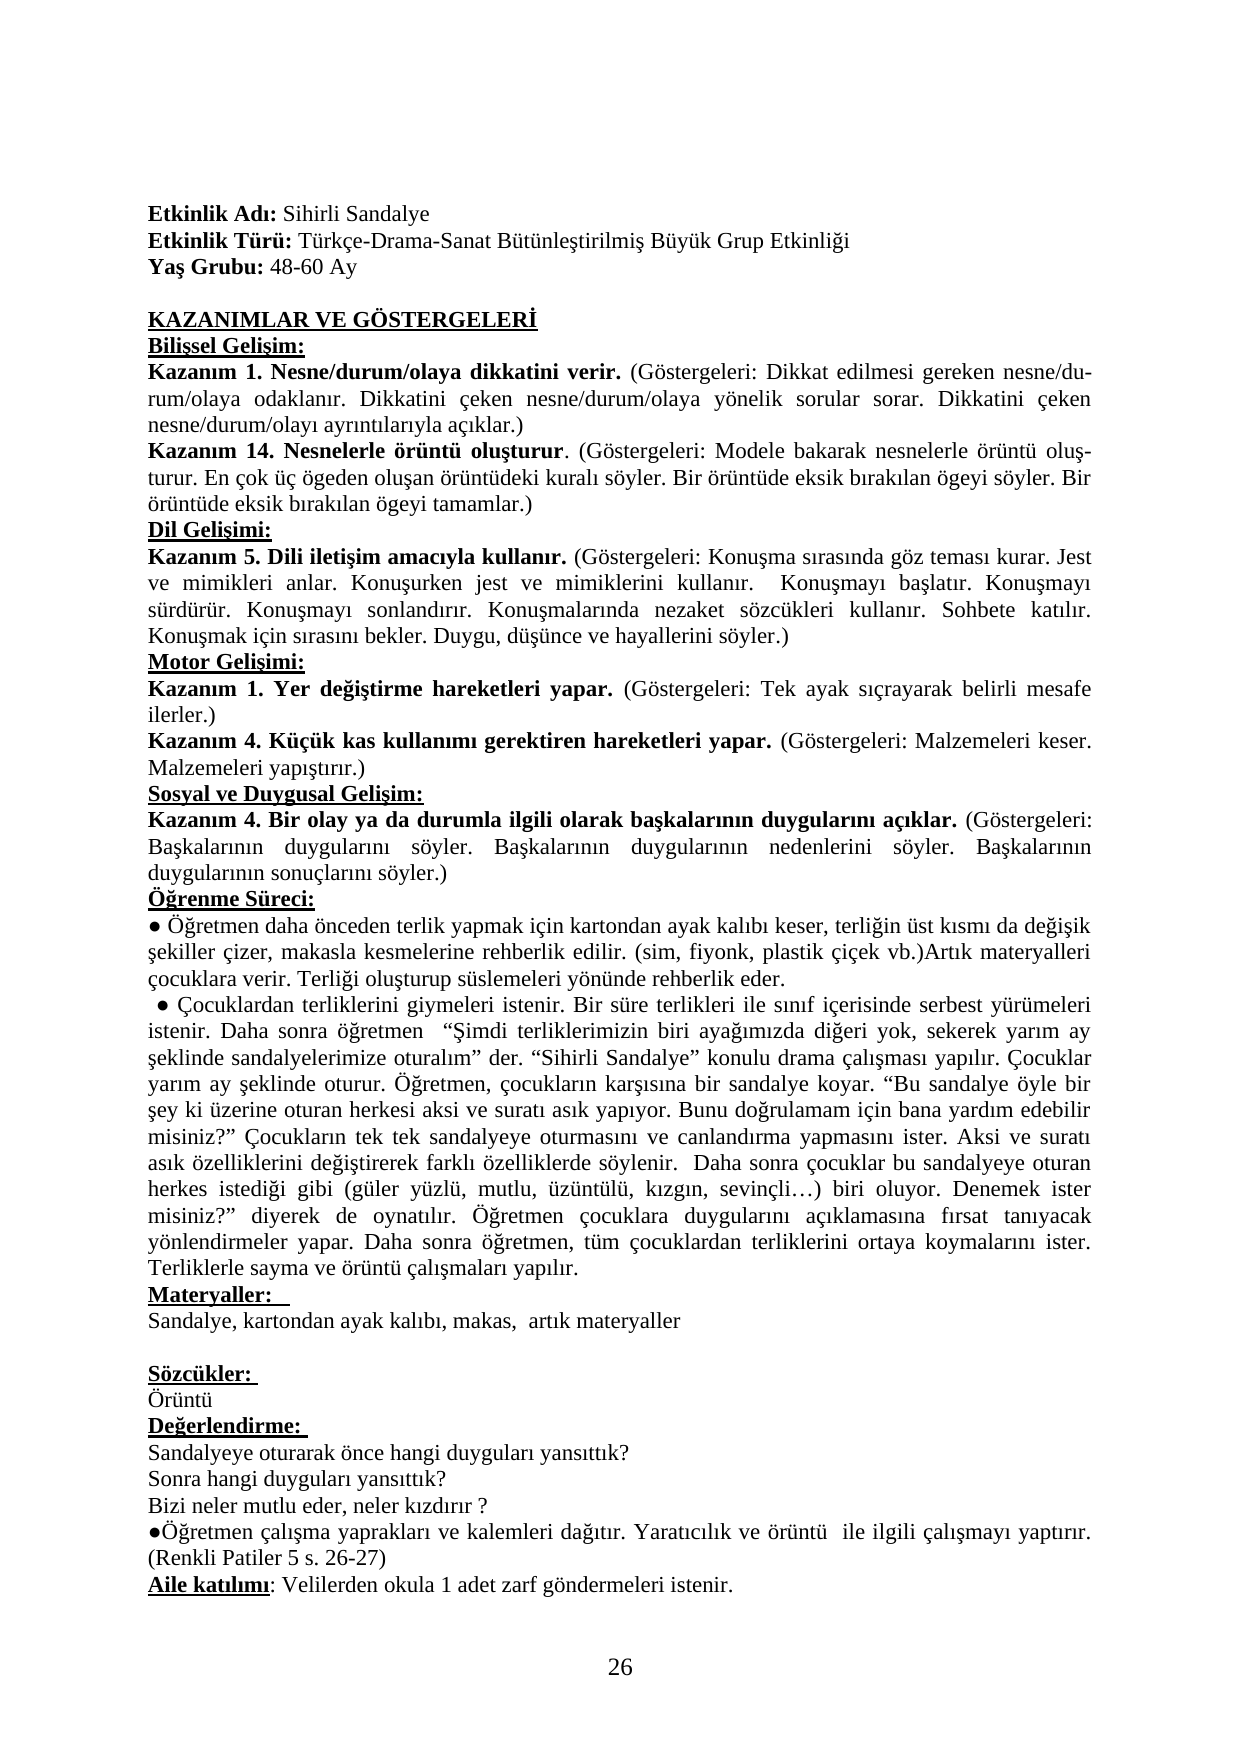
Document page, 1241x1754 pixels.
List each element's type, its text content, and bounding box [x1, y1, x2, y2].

text Sonra hangi duyguları yansıttık? [148, 1465, 1093, 1492]
text Öğrenme Süreci: [148, 886, 1093, 912]
text Motor Gelişimi: [148, 648, 1093, 675]
text ● Çocuklardan terliklerini giymeleri istenir. Bir süre terlikleri ile sınıf içerisinde serbest yürümeleri istenir. Daha sonra öğretmen “Şimdi terliklerimizin biri ayağımızda diğeri yok, sekerek yarım ay şeklinde sandalyelerimize oturalım” der. “Sihirli Sandalye” konulu drama çalışması yapılır. Çocuklar yarım ay şeklinde oturur. Öğretmen, çocukların karşısına bir sandalye koyar. “Bu sandalye öyle bir şey ki üzerine oturan herkesi aksi ve suratı asık yapıyor. Bunu doğrulamam için bana yardım edebilir misiniz?” Çocukların tek tek sandalyeye oturmasını ve canlandırma yapmasını ister. Aksi ve suratı asık özelliklerini değiştirerek farklı özelliklerde söylenir. Daha sonra çocuklar bu sandalyeye oturan herkes istediği gibi (güler yüzlü, mutlu, üzüntülü, kızgın, sevinçli…) biri oluyor. Denemek ister misiniz?” diyerek de oynatılır. Öğretmen çocuklara duygularını açıklamasına fırsat tanıyacak yönlendirmeler yapar. Daha sonra öğretmen, tüm çocuklardan terliklerini ortaya koymalarını ister. Terliklerle sayma ve örüntü çalışmaları yapılır. [148, 991, 1093, 1281]
text Örüntü [148, 1386, 1093, 1413]
text Kazanım 4. Küçük kas kullanımı gerektiren hareketleri yapar. (Göstergeleri: Malzemeleri keser. Malzemeleri yapıştırır.) [148, 727, 1093, 780]
text Bizi neler mutlu eder, neler kızdırır ? [148, 1492, 1093, 1518]
text Materyaller: [148, 1281, 1093, 1307]
text Yaş Grubu: 48-60 Ay [148, 253, 1093, 279]
text Sözcükler: [148, 1360, 1093, 1386]
text Bilişsel Gelişim: [148, 332, 1093, 358]
text KAZANIMLAR VE GÖSTERGELERİ [148, 306, 1093, 332]
text Kazanım 1. Yer değiştirme hareketleri yapar. (Göstergeleri: Tek ayak sıçrayarak belirli mesafe ilerler.) [148, 675, 1093, 727]
text Sandalye, kartondan ayak kalıbı, makas, artık materyaller [148, 1307, 1093, 1333]
text Kazanım 1. Nesne/durum/olaya dikkatini verir. (Göstergeleri: Dikkat edilmesi gereken nesne/du-rum/olaya odaklanır. Dikkatini çeken nesne/durum/olaya yönelik sorular sorar. Dikkatini çeken nesne/durum/olayı ayrıntılarıyla açıklar.) [148, 358, 1093, 437]
text Etkinlik Türü: Türkçe-Drama-Sanat Bütünleştirilmiş Büyük Grup Etkinliği [148, 227, 1093, 253]
text Sosyal ve Duygusal Gelişim: [148, 780, 1093, 806]
text ● Öğretmen daha önceden terlik yapmak için kartondan ayak kalıbı keser, terliğin üst kısmı da değişik şekiller çizer, makasla kesmelerine rehberlik edilir. (sim, fiyonk, plastik çiçek vb.)Artık materyalleri çocuklara verir. Terliği oluşturup süslemeleri yönünde rehberlik eder. [148, 912, 1093, 991]
text Kazanım 5. Dili iletişim amacıyla kullanır. (Göstergeleri: Konuşma sırasında göz teması kurar. Jest ve mimikleri anlar. Konuşurken jest ve mimiklerini kullanır. Konuşmayı başlatır. Konuşmayı sürdürür. Konuşmayı sonlandırır. Konuşmalarında nezaket sözcükleri kullanır. Sohbete katılır. Konuşmak için sırasını bekler. Duygu, düşünce ve hayallerini söyler.) [148, 543, 1093, 648]
text Aile katılımı: Velilerden okula 1 adet zarf göndermeleri istenir. [148, 1571, 1093, 1597]
text Dil Gelişimi: [148, 517, 1093, 543]
text Kazanım 4. Bir olay ya da durumla ilgili olarak başkalarının duygularını açıklar. (Göstergeleri: Başkalarının duygularını söyler. Başkalarının duygularının nedenlerini söyler. Başkalarının duygularının sonuçlarını söyler.) [148, 806, 1093, 886]
text Kazanım 14. Nesnelerle örüntü oluşturur. (Göstergeleri: Modele bakarak nesnelerle örüntü oluş-turur. En çok üç ögeden oluşan örüntüdeki kuralı söyler. Bir örüntüde eksik bırakılan ögeyi söyler. Bir örüntüde eksik bırakılan ögeyi tamamlar.) [148, 437, 1093, 517]
text Etkinlik Adı: Sihirli Sandalye [148, 200, 1093, 227]
text Sandalyeye oturarak önce hangi duyguları yansıttık? [148, 1439, 1093, 1465]
text Değerlendirme: [148, 1413, 1093, 1439]
text ●Öğretmen çalışma yaprakları ve kalemleri dağıtır. Yaratıcılık ve örüntü ile ilgili çalışmayı yaptırır. (Renkli Patiler 5 s. 26-27) [148, 1518, 1093, 1571]
